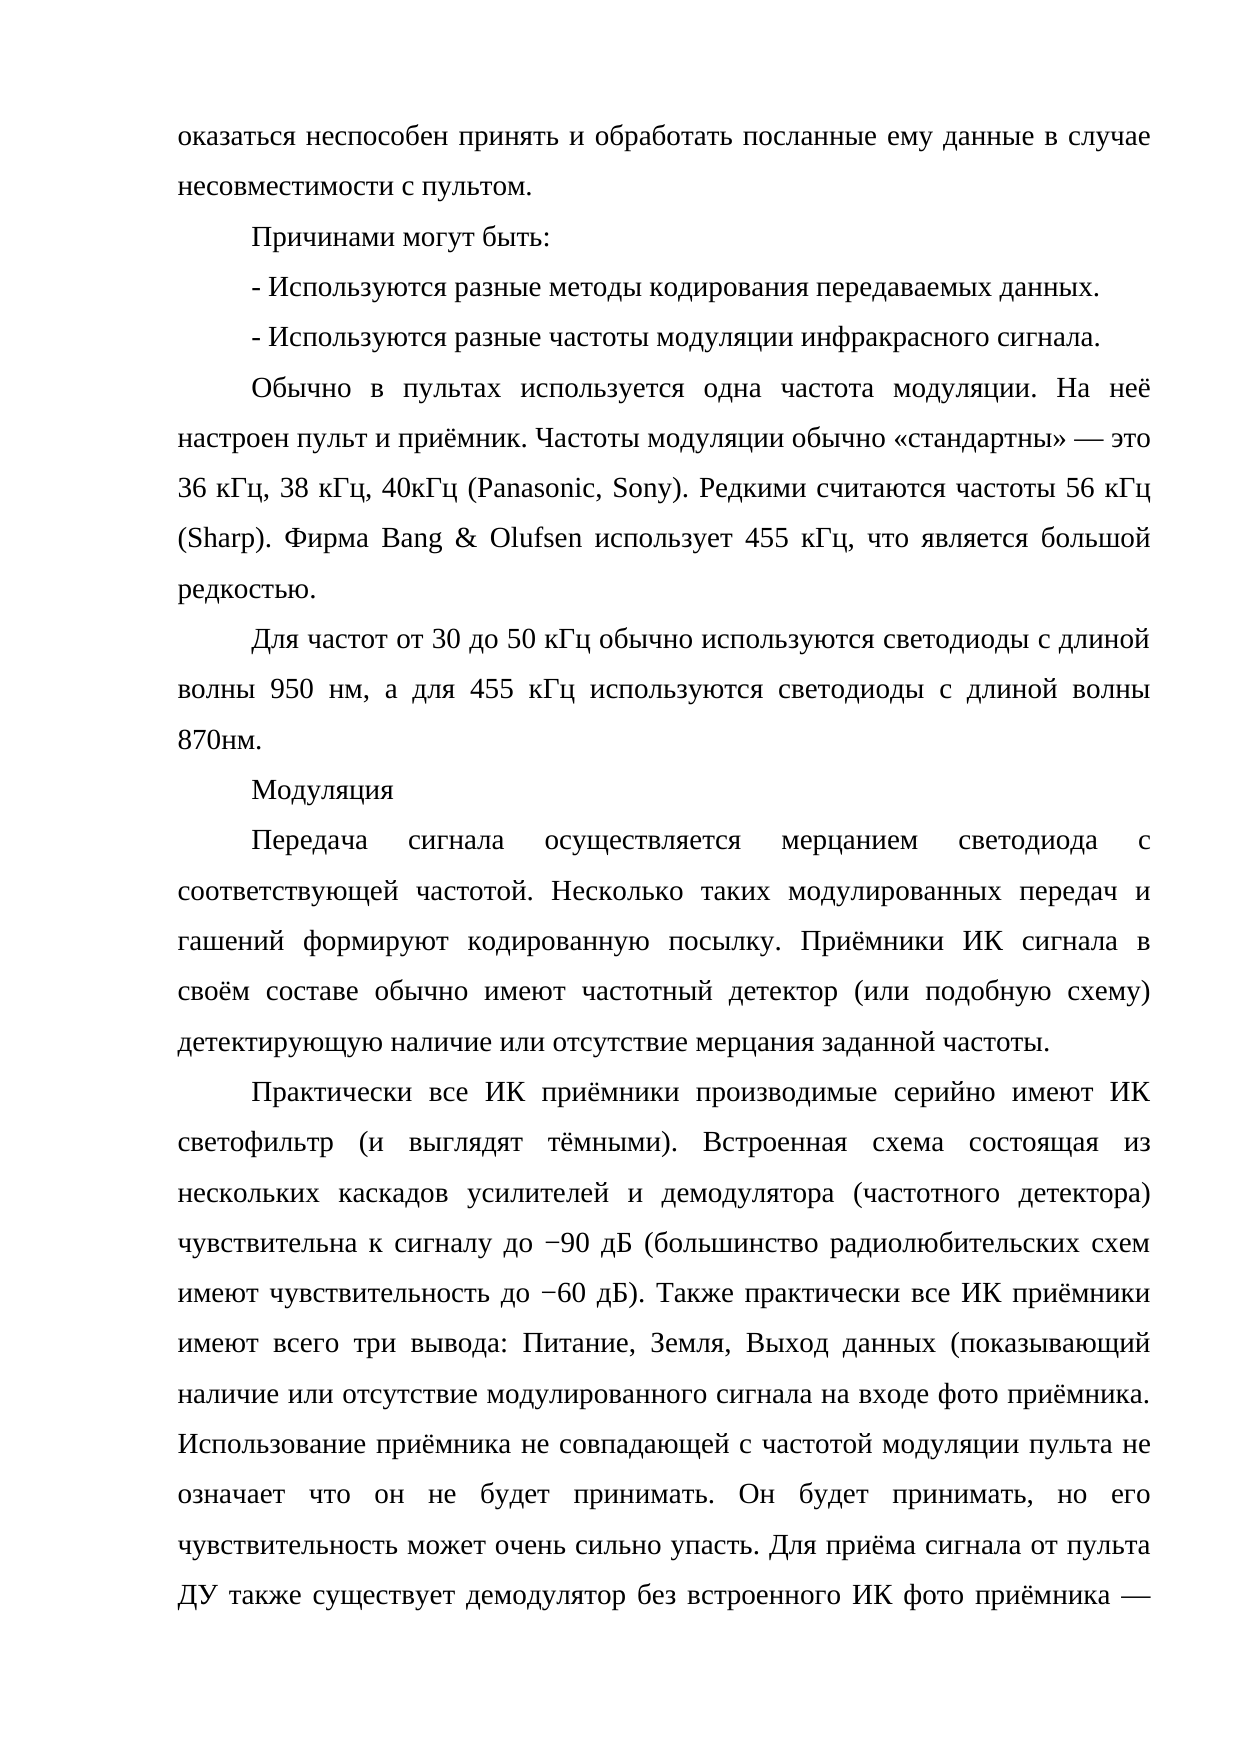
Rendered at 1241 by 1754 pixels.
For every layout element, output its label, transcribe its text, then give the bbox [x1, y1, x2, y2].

text Обычно в пультах используется одна частота модуляции. На неё настроен пульт и приёмник. Частоты модуляции обычно «стандартны» — это 36 кГц, 38 кГц, 40кГц (Panasonic, Sony). Редкими считаются частоты 56 кГц (Sharp). Фирма Bang & Olufsen использует 455 кГц, что является большой редкостью. [177, 370, 1152, 604]
text - Используются разные методы кодирования передаваемых данных. [177, 269, 1152, 303]
text Модуляция [177, 772, 1152, 806]
text - Используются разные частоты модуляции инфракрасного сигнала. [177, 319, 1152, 353]
text Передача сигнала осуществляется мерцанием светодиода с соответствующей частотой. Несколько таких модулированных передач и гашений формируют кодированную посылку. Приёмники ИК сигнала в своём составе обычно имеют частотный детектор (или подобную схему) детектирующую наличие или отсутствие мерцания заданной частоты. [177, 822, 1152, 1057]
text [177, 1074, 1152, 1611]
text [177, 118, 1152, 202]
text Для частот от 30 до 50 кГц обычно используются светодиоды с длиной волны 950 нм, а для 455 кГц используются светодиоды с длиной волны 870нм. [177, 621, 1152, 755]
text Причинами могут быть: [177, 219, 1152, 252]
